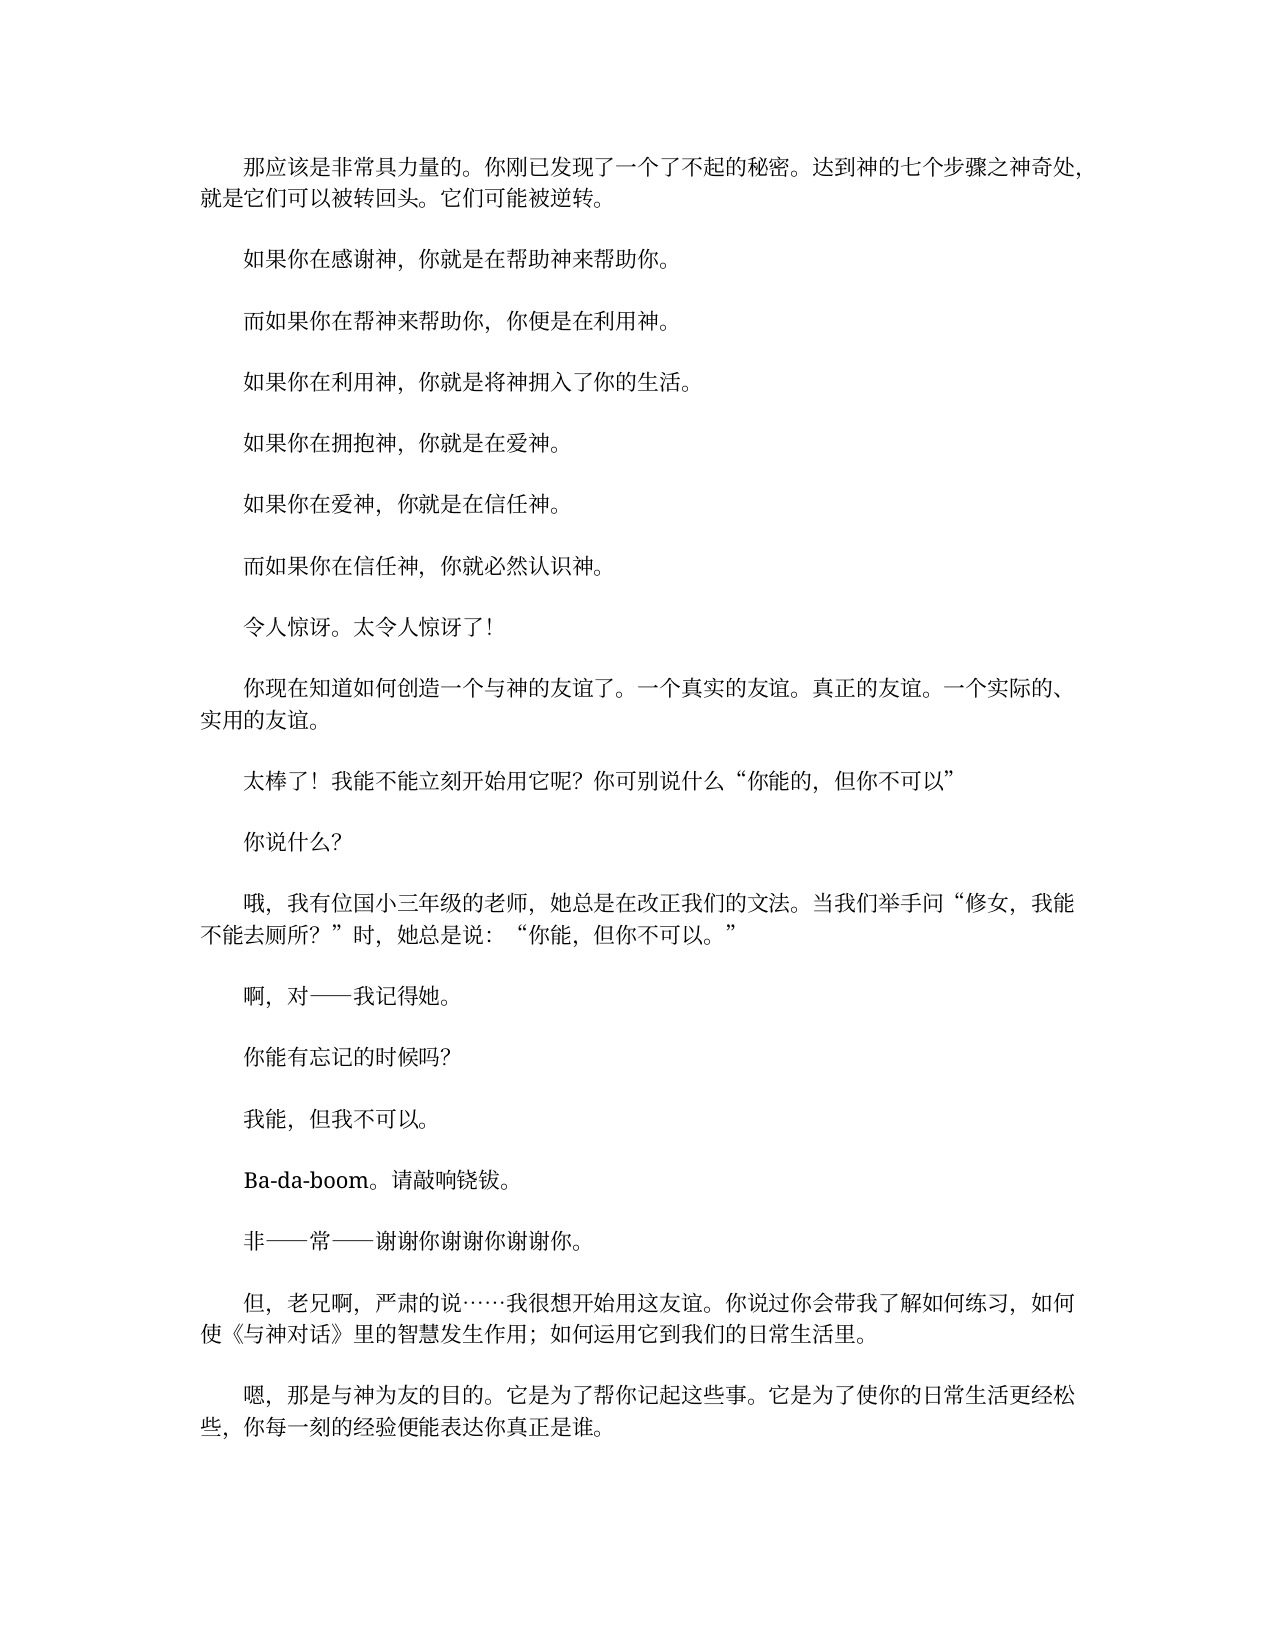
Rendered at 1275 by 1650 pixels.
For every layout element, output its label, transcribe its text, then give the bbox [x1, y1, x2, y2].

text 如果你在利用神，你就是将神拥入了你的生活。 [200, 365, 1075, 397]
text 嗯，那是与神为友的目的。它是为了帮你记起这些事。它是为了使你的日常生活更经松些，你每一刻的经验便能表达你真正是谁。 [200, 1378, 1075, 1441]
text 哦，我有位国小三年级的老师，她总是在改正我们的文法。当我们举手问“修女，我能不能去厕所？”时，她总是说：“你能，但你不可以。” [200, 887, 1075, 949]
text 如果你在爱神，你就是在信任神。 [200, 488, 1075, 519]
text 你现在知道如何创造一个与神的友谊了。一个真实的友谊。真正的友谊。一个实际的、实用的友谊。 [200, 671, 1075, 734]
text 但，老兄啊，严肃的说……我很想开始用这友谊。你说过你会带我了解如何练习，如何使《与神对话》里的智慧发生作用；如何运用它到我们的日常生活里。 [200, 1286, 1075, 1349]
text 令人惊讶。太令人惊讶了！ [200, 610, 1075, 642]
text 如果你在拥抱神，你就是在爱神。 [200, 426, 1075, 458]
text 而如果你在帮神来帮助你，你便是在利用神。 [200, 304, 1075, 335]
text 我能，但我不可以。 [200, 1102, 1075, 1133]
text 太棒了！我能不能立刻开始用它呢？你可别说什么“你能的，但你不可以” [200, 764, 1075, 796]
text 而如果你在信任神，你就必然认识神。 [200, 549, 1075, 580]
text 非——常——谢谢你谢谢你谢谢你。 [200, 1224, 1075, 1256]
text 你说什么？ [200, 825, 1075, 857]
text Ba-da-boom。请敲响铙钹。 [200, 1163, 1075, 1195]
text 如果你在感谢神，你就是在帮助神来帮助你。 [200, 243, 1075, 274]
text 啊，对——我记得她。 [200, 979, 1075, 1011]
text 那应该是非常具力量的。你刚已发现了一个了不起的秘密。达到神的七个步骤之神奇处，就是它们可以被转回头。它们可能被逆转。 [200, 150, 1075, 213]
text 你能有忘记的时候吗？ [200, 1041, 1075, 1072]
